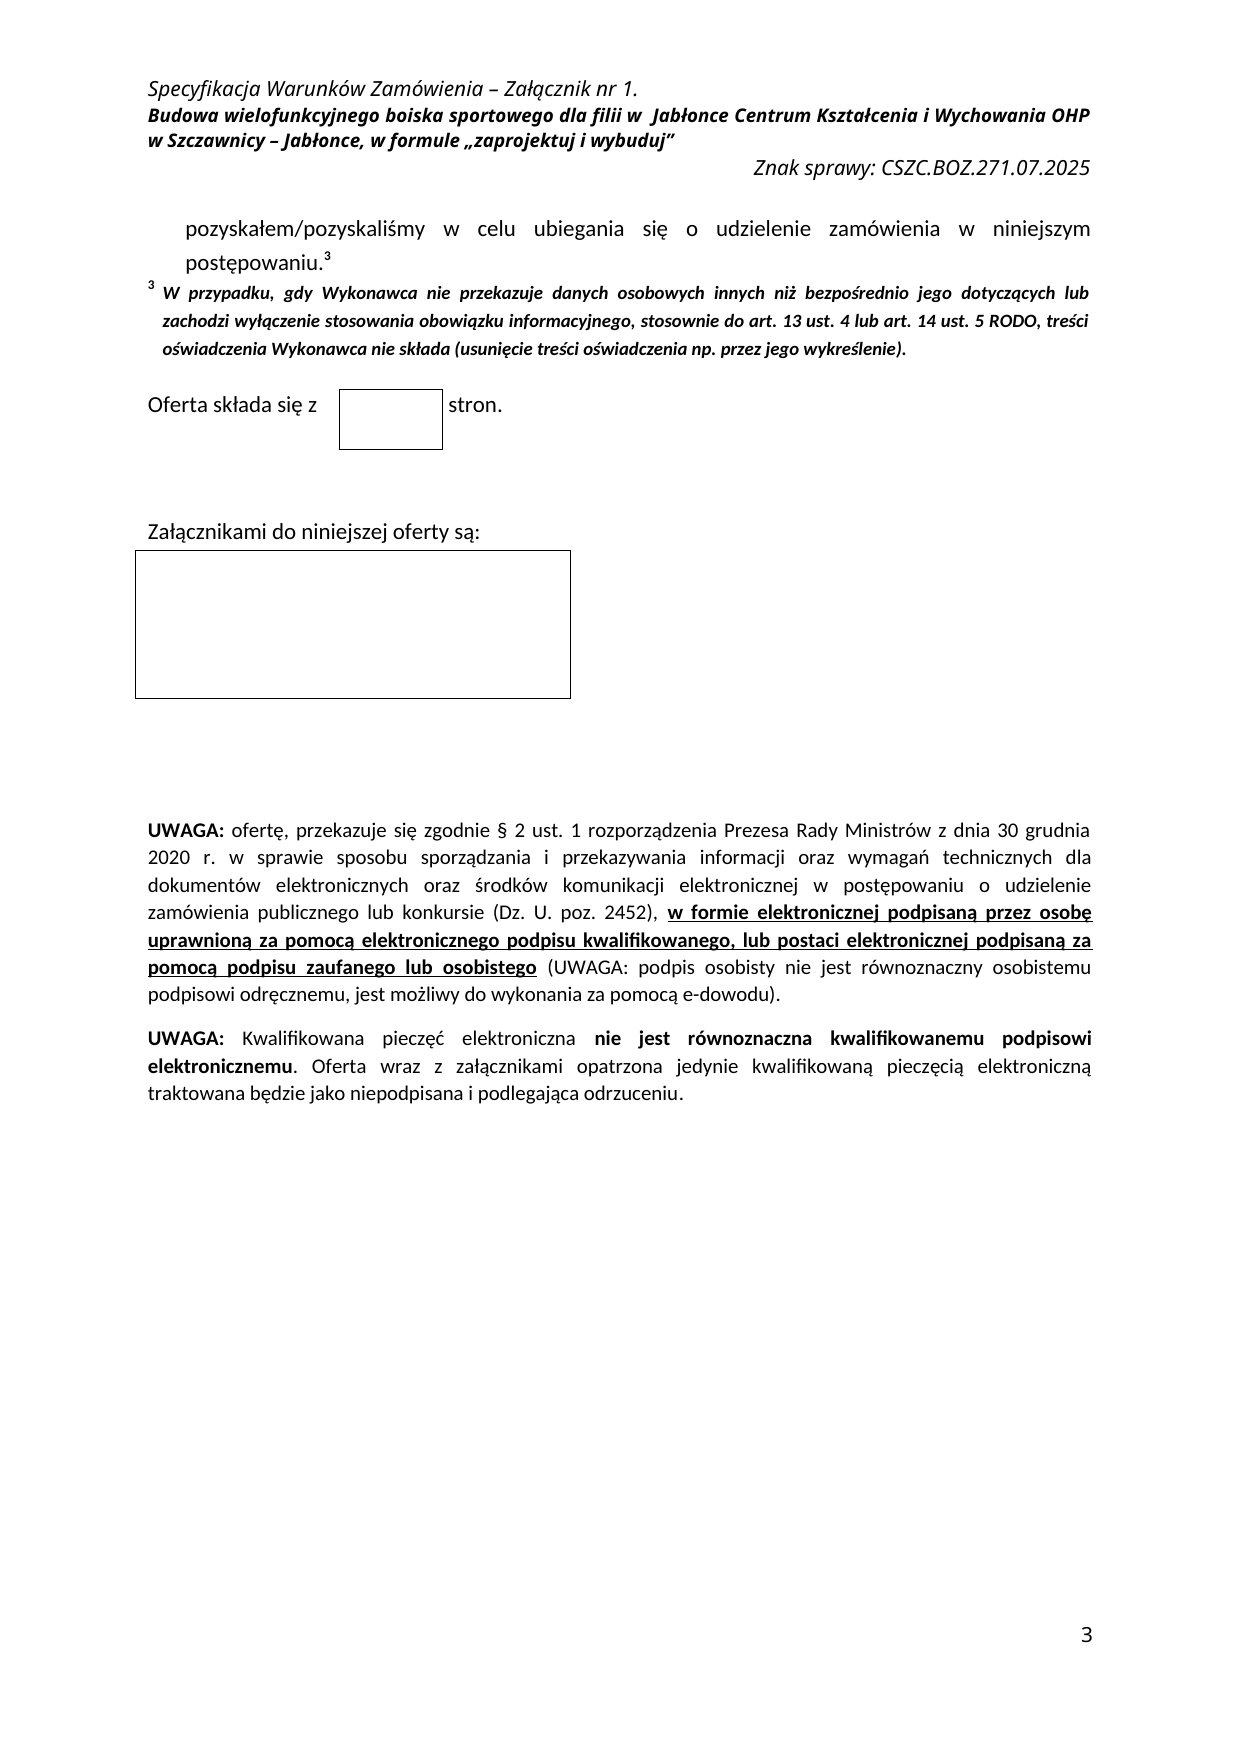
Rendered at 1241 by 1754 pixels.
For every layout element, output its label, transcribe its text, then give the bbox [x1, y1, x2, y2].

table_header Oferta składa się z [148, 389, 339, 449]
table_header [136, 551, 570, 698]
text UWAGA: Kwalifikowana pieczęć elektroniczna nie jest równoznaczna kwalifikowanemu podpisowi elektronicznemu. Oferta wraz z załącznikami opatrzona jedynie kwalifikowaną pieczęcią elektroniczną traktowana będzie jako niepodpisana i podlegająca odrzuceniu. [148, 1026, 1093, 1106]
text 3 W przypadku, gdy Wykonawca nie przekazuje danych osobowych innych niż bezpośrednio jego dotyczących lub zachodzi wyłączenie stosowania obowiązku informacyjnego, stosownie do art. 13 ust. 4 lub art. 14 ust. 5 RODO, treści oświadczenia Wykonawca nie składa (usunięcie treści oświadczenia np. przez jego wykreślenie). [148, 277, 1093, 360]
table_header [340, 390, 442, 449]
table_header stron. [443, 389, 1092, 449]
text UWAGA: ofertę, przekazuje się zgodnie § 2 ust. 1 rozporządzenia Prezesa Rady Ministrów z dnia 30 grudnia 2020 r. w sprawie sposobu sporządzania i przekazywania informacji oraz wymagań technicznych dla dokumentów elektronicznych oraz środków komunikacji elektronicznej w postępowaniu o udzielenie zamówienia publicznego lub konkursie (Dz. U. poz. 2452), w formie elektronicznej podpisaną przez osobę uprawnioną za pomocą elektronicznego podpisu kwalifikowanego, lub postaci elektronicznej podpisaną za pomocą podpisu zaufanego lub osobistego (UWAGA: podpis osobisty nie jest równoznaczny osobistemu podpisowi odręcznemu, jest możliwy do wykonania za pomocą e-dowodu). [148, 817, 1093, 949]
text Załącznikami do niniejszej oferty są: [148, 517, 1093, 545]
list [148, 210, 1093, 277]
text UWAGA: ofertę, przekazuje się zgodnie § 2 ust. 1 rozporządzenia Prezesa Rady Ministrów z dnia 30 grudnia 2020 r. w sprawie sposobu sporządzania i przekazywania informacji oraz wymagań technicznych dla dokumentów elektronicznych oraz środków komunikacji elektronicznej w postępowaniu o udzielenie zamówienia publicznego lub konkursie (Dz. U. poz. 2452), w formie elektronicznej podpisaną przez osobę uprawnioną za pomocą elektronicznego podpisu kwalifikowanego, lub postaci elektronicznej podpisaną za pomocą podpisu zaufanego lub osobistego (UWAGA: podpis osobisty nie jest równoznaczny osobistemu podpisowi odręcznemu, jest możliwy do wykonania za pomocą e-dowodu). [148, 950, 1093, 1007]
